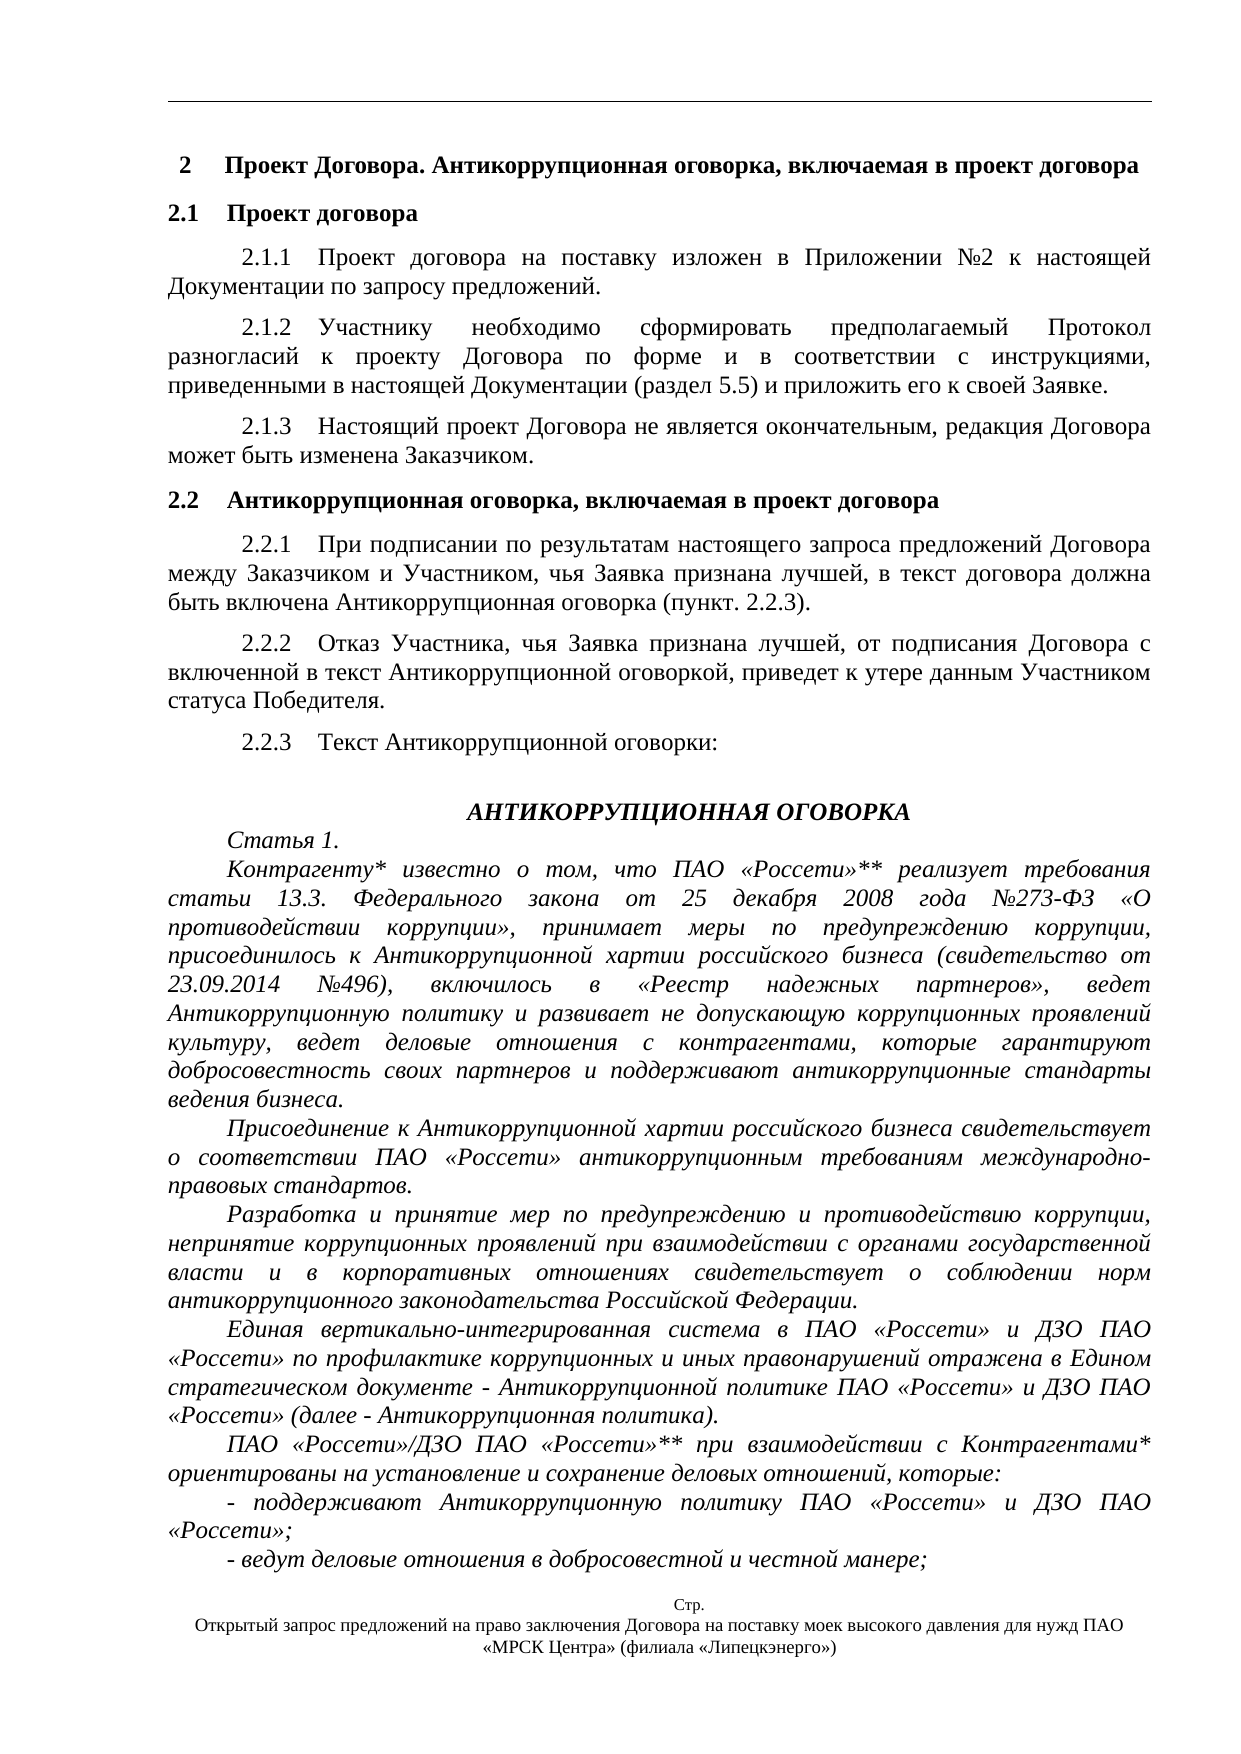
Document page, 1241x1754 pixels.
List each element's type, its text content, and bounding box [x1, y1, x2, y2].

subtitle Проект Договора. Антикоррупционная оговорка, включаемая в проект договора [166, 150, 1152, 179]
text Присоединение к Антикоррупционной хартии российского бизнеса свидетельствует о соответствии ПАО «Россети» антикоррупционным требованиям международно-правовых стандартов. [168, 1113, 1152, 1199]
text ПАО «Россети»/ДЗО ПАО «Россети»** при взаимодействии с Контрагентами* ориентированы на установление и сохранение деловых отношений, которые: [168, 1429, 1152, 1487]
subtitle Настоящий проект Договора не является окончательным, редакция Договора может быть изменена Заказчиком. [168, 411, 1152, 468]
text - ведут деловые отношения в добросовестной и честной манере; [168, 1544, 1152, 1573]
text Статья 1. [168, 826, 1152, 854]
subtitle Проект договора на поставку изложен в Приложении №2 к настоящей Документации по запросу предложений. [168, 242, 1152, 300]
subtitle При подписании по результатам настоящего запроса предложений Договора между Заказчиком и Участником, чья Заявка признана лучшей, в текст договора должна быть включена Антикоррупционная оговорка (пункт. 2.2.3). [168, 529, 1152, 616]
subtitle Участнику необходимо сформировать предполагаемый Протокол разногласий к проекту Договора по форме и в соответствии с инструкциями, приведенными в настоящей Документации (раздел 5.5) и приложить его к своей Заявке. [168, 312, 1152, 398]
text Разработка и принятие мер по предупреждению и противодействию коррупции, непринятие коррупционных проявлений при взаимодействии с органами государственной власти и в корпоративных отношениях свидетельствует о соблюдении норм антикоррупционного законодательства Российской Федерации. [168, 1199, 1152, 1314]
text Контрагенту* известно о том, что ПАО «Россети»** реализует требования статьи 13.3. Федерального закона от 25 декабря 2008 года №273-ФЗ «О противодействии коррупции», принимает меры по предупреждению коррупции, присоединилось к Антикоррупционной хартии российского бизнеса (свидетельство от 23.09.2014 №496), включилось в «Реестр надежных партнеров», ведет Антикоррупционную политику и развивает не допускающую коррупционных проявлений культуру, ведет деловые отношения с контрагентами, которые гарантируют добросовестность своих партнеров и поддерживают антикоррупционные стандарты ведения бизнеса. [168, 854, 1152, 1113]
text АНТИКОРРУПЦИОННАЯ ОГОВОРКА [168, 797, 1152, 826]
text Единая вертикально-интегрированная система в ПАО «Россети» и ДЗО ПАО «Россети» по профилактике коррупционных и иных правонарушений отражена в Едином стратегическом документе - Антикоррупционной политике ПАО «Россети» и ДЗО ПАО «Россети» (далее - Антикоррупционная политика). [168, 1314, 1152, 1429]
subtitle Отказ Участника, чья Заявка признана лучшей, от подписания Договора с включенной в текст Антикоррупционной оговоркой, приведет к утере данным Участником статуса Победителя. [168, 628, 1152, 714]
text - поддерживают Антикоррупционную политику ПАО «Россети» и ДЗО ПАО «Россети»; [168, 1487, 1152, 1544]
subtitle Антикоррупционная оговорка, включаемая в проект договора [168, 485, 1152, 514]
subtitle Текст Антикоррупционной оговорки: [168, 727, 1152, 756]
subtitle Проект договора [168, 198, 1152, 227]
